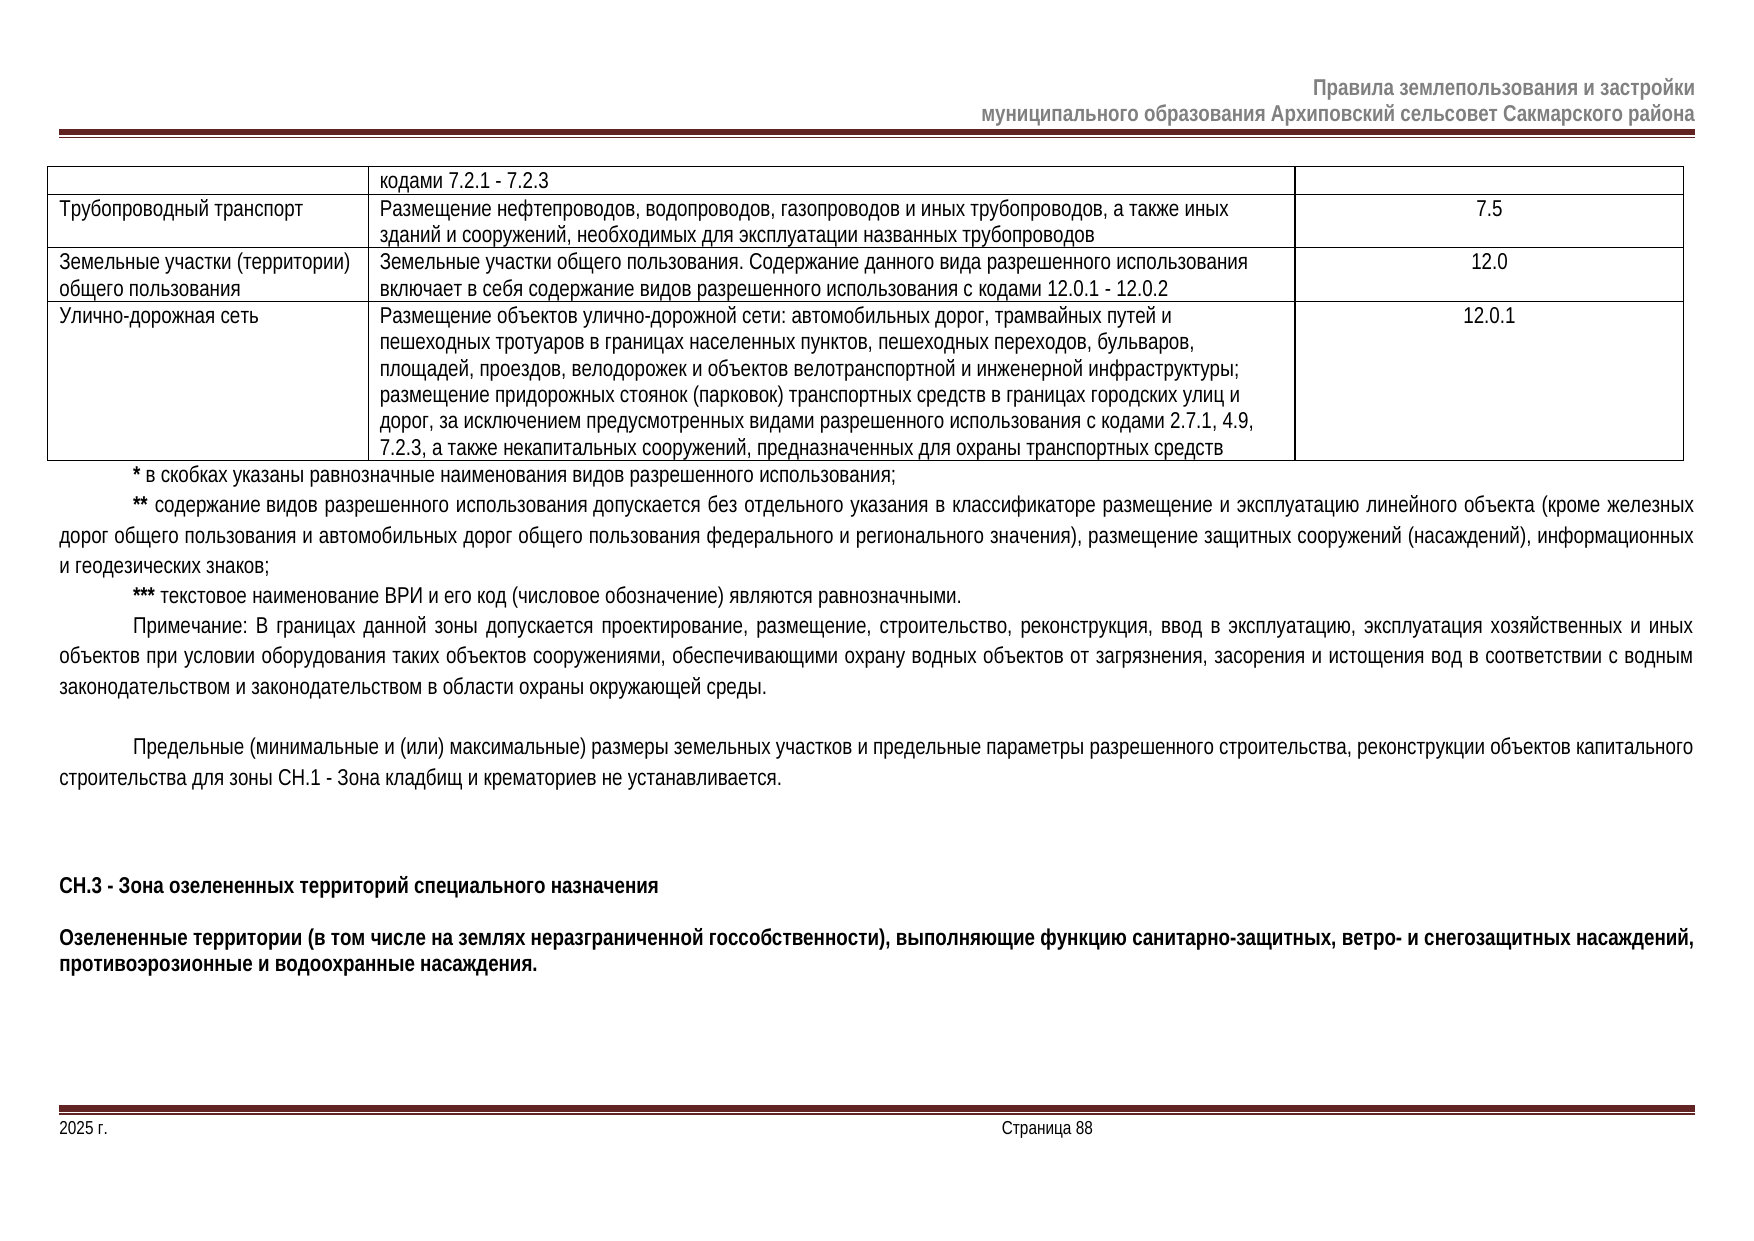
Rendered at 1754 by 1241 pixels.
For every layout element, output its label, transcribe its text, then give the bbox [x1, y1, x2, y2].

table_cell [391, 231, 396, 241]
text Примечание: В границах данной зоны допускается проектирование, размещение, строительство, реконструкция, ввод в эксплуатацию, эксплуатация хозяйственных и иных объектов при условии оборудования таких объектов сооружениями, обеспечивающими охрану водных объектов от загрязнения, засорения и истощения вод в соответствии с водным законодательством и законодательством в области охраны окружающей среды. [59, 612, 1695, 699]
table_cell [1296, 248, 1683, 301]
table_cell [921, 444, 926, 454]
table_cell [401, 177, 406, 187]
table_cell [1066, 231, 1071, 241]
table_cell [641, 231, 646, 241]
text *** текстовое наименование ВРИ и его код (числовое обозначение) являются равнозначными. [59, 582, 1695, 608]
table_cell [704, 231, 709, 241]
subtitle Озелененные территории (в том числе на землях неразграниченной госсобственности), выполняющие функцию санитарно-защитных, ветро- и снегозащитных насаждений, противоэрозионные и водоохранные насаждения. [59, 923, 1695, 976]
text * в скобках указаны равнозначные наименования видов разрешенного использования; [59, 461, 1695, 487]
text ** содержание видов разрешенного использования допускается без отдельного указания в классификаторе размещение и эксплуатацию линейного объекта (кроме железных дорог общего пользования и автомобильных дорог общего пользования федерального и регионального значения), размещение защитных сооружений (насаждений), информационных и геодезических знаков; [59, 491, 1695, 578]
subtitle СН.3 - Зона озелененных территорий специального назначения [59, 872, 1695, 898]
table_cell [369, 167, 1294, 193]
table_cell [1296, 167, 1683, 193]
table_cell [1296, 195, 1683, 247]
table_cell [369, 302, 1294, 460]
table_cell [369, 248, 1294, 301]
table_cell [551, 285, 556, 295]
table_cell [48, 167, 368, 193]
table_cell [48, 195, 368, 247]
text Предельные (минимальные и (или) максимальные) размеры земельных участков и предельные параметры разрешенного строительства, реконструкции объектов капитального строительства для зоны СН.1 - Зона кладбищ и крематориев не устанавливается. [59, 733, 1695, 792]
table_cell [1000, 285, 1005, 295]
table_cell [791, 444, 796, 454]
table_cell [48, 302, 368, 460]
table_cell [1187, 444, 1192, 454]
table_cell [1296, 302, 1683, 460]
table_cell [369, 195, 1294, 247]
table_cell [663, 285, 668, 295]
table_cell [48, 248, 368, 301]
